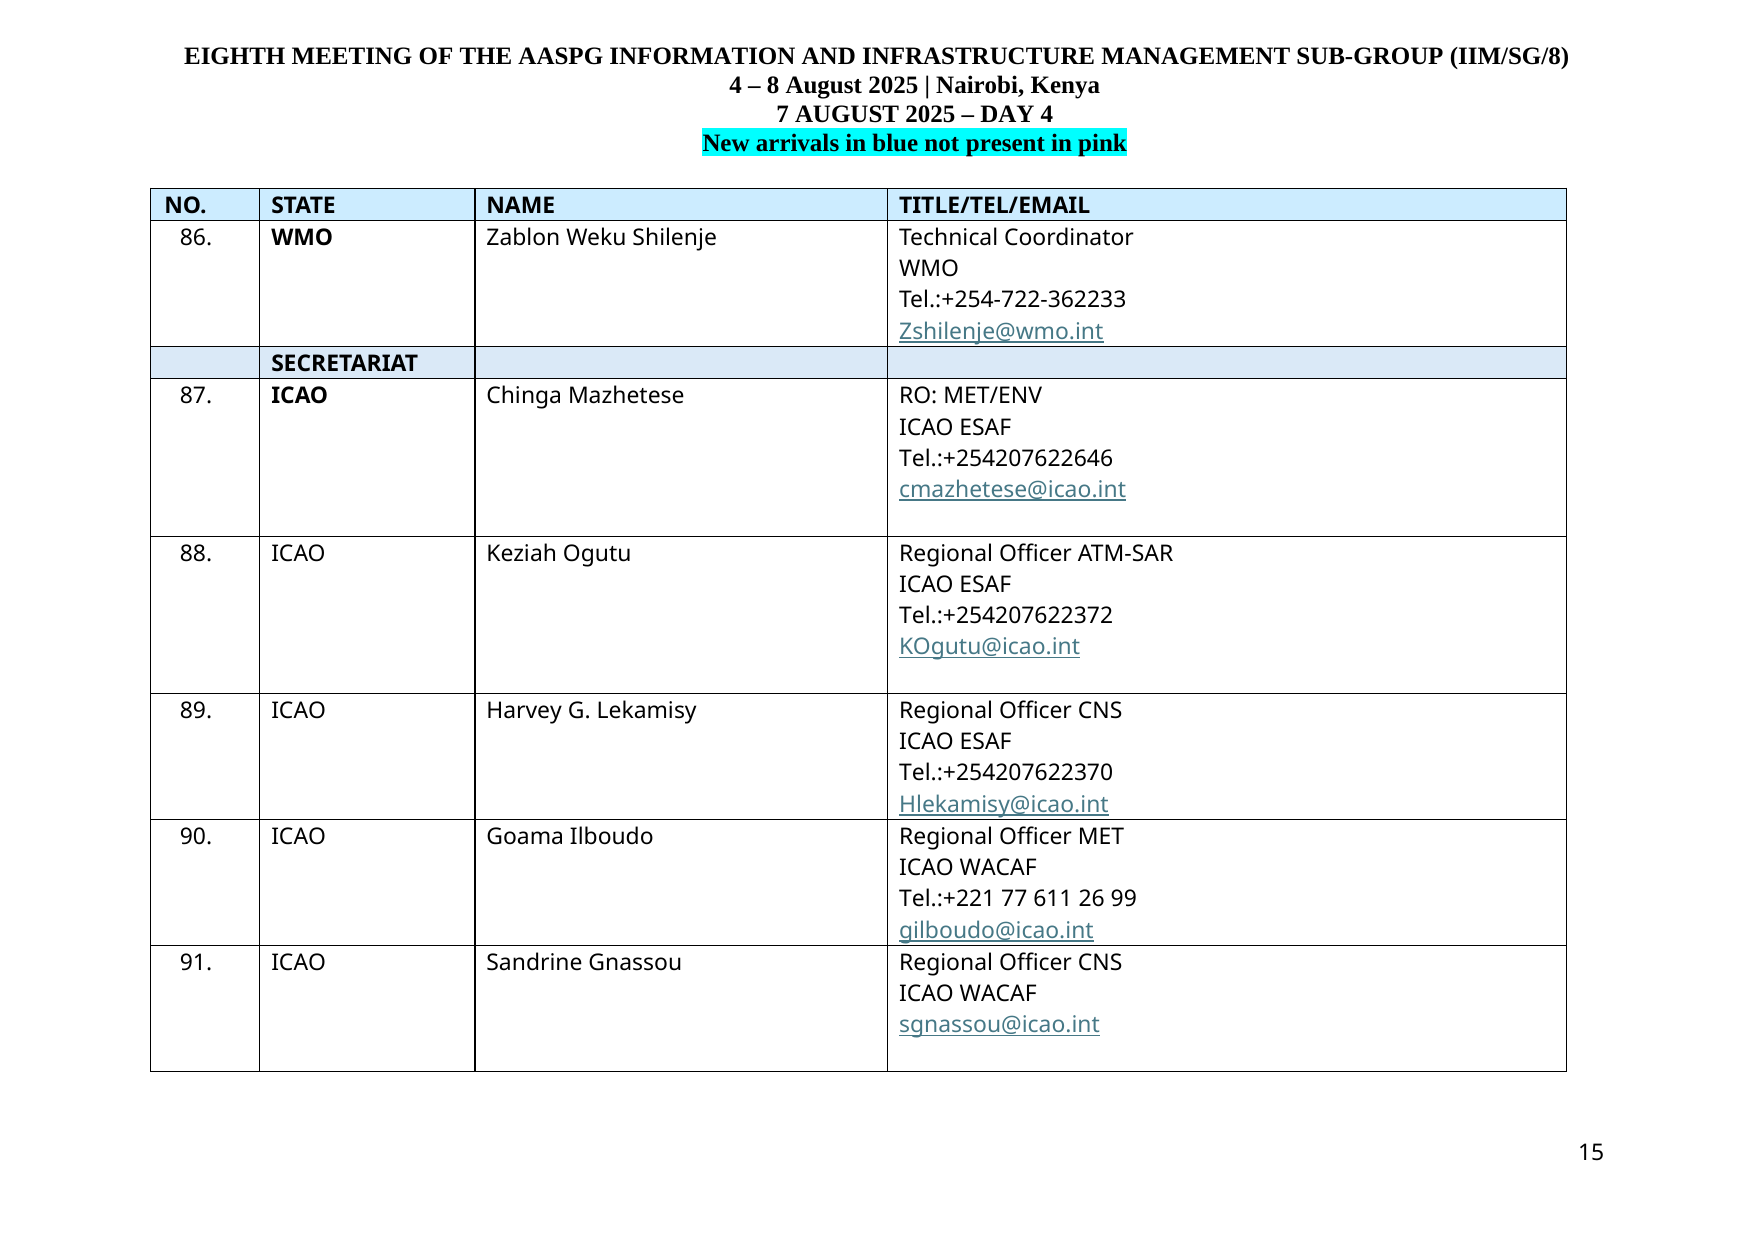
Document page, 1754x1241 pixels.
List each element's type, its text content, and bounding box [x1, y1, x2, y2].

table_cell [151, 221, 259, 346]
table_cell SECRETARIAT [260, 347, 474, 378]
table_cell [151, 820, 259, 945]
table_cell [151, 946, 259, 1071]
table_cell WMO [260, 221, 474, 346]
table_cell [151, 347, 259, 378]
table_cell Regional Officer CNS ICAO ESAF Tel.:+254207622370 Hlekamisy@icao.int [888, 694, 1566, 819]
table_cell Zablon Weku Shilenje [476, 221, 887, 346]
table_cell ICAO [260, 537, 474, 693]
table_cell Regional Officer CNS ICAO WACAF sgnassou@icao.int [888, 946, 1566, 1071]
table_cell [151, 694, 259, 819]
table_cell Technical Coordinator WMO Tel.:+254-722-362233 Zshilenje@wmo.int [888, 221, 1566, 346]
table_cell [888, 347, 1566, 378]
table_header NO. [151, 189, 259, 220]
table_cell Keziah Ogutu [476, 537, 887, 693]
table_cell RO: MET/ENV ICAO ESAF Tel.:+254207622646 cmazhetese@icao.int [888, 379, 1566, 536]
table_cell ICAO [260, 694, 474, 819]
table_cell [151, 379, 259, 536]
table_cell Chinga Mazhetese [476, 379, 887, 536]
table_header TITLE/TEL/EMAIL [888, 189, 1566, 220]
table_header STATE [260, 189, 474, 220]
table_cell Regional Officer MET ICAO WACAF Tel.:+221 77 611 26 99 gilboudo@icao.int [888, 820, 1566, 945]
table_cell ICAO [260, 820, 474, 945]
table_cell [151, 537, 259, 693]
table_cell Harvey G. Lekamisy [476, 694, 887, 819]
table_cell [476, 347, 887, 378]
table_header NAME [476, 189, 887, 220]
table_cell Goama Ilboudo [476, 820, 887, 945]
table_cell ICAO [260, 379, 474, 536]
table_cell ICAO [260, 946, 474, 1071]
table_cell Sandrine Gnassou [476, 946, 887, 1071]
table_cell Regional Officer ATM-SAR ICAO ESAF Tel.:+254207622372 KOgutu@icao.int [888, 537, 1566, 693]
